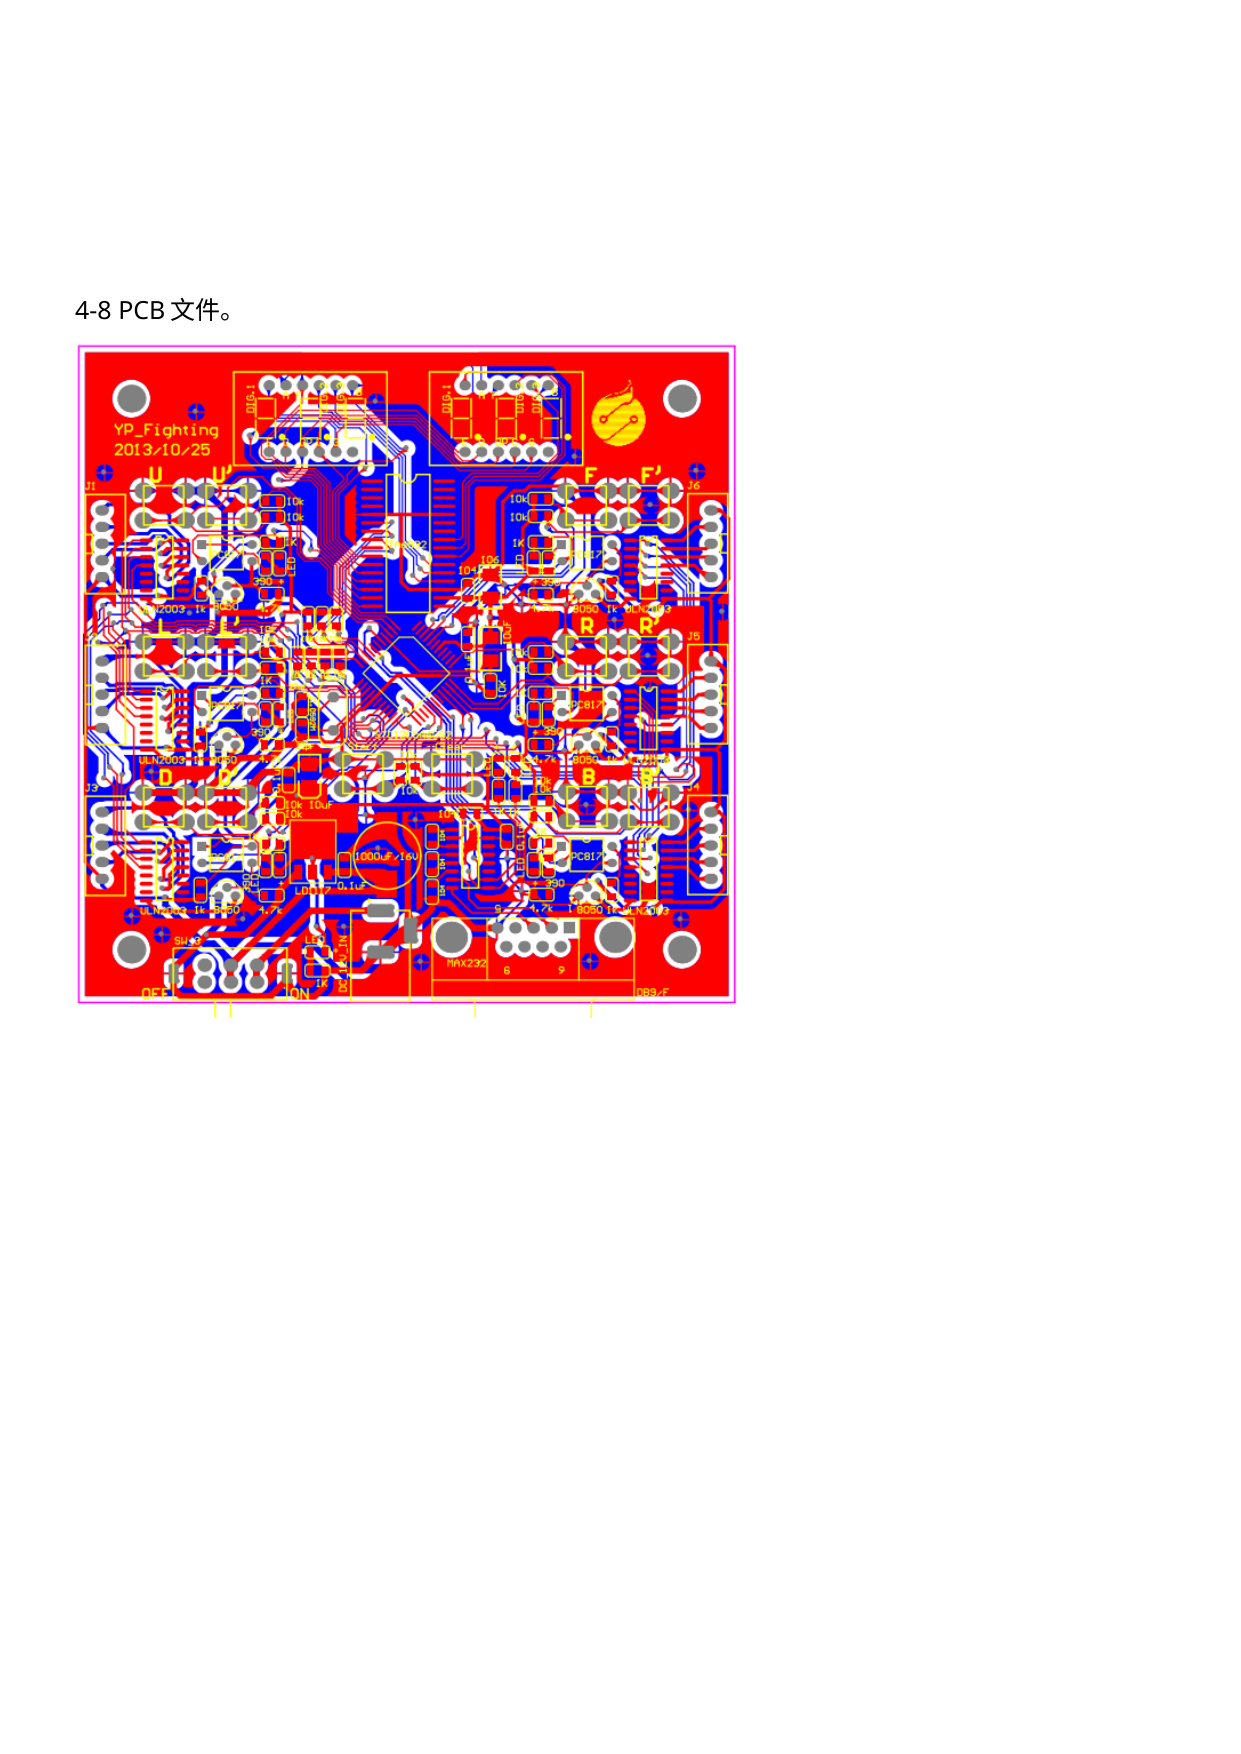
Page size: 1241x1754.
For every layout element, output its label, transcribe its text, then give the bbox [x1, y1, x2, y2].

text 4-8 PCB文件。 [75, 276, 1165, 341]
picture [75, 340, 743, 1018]
